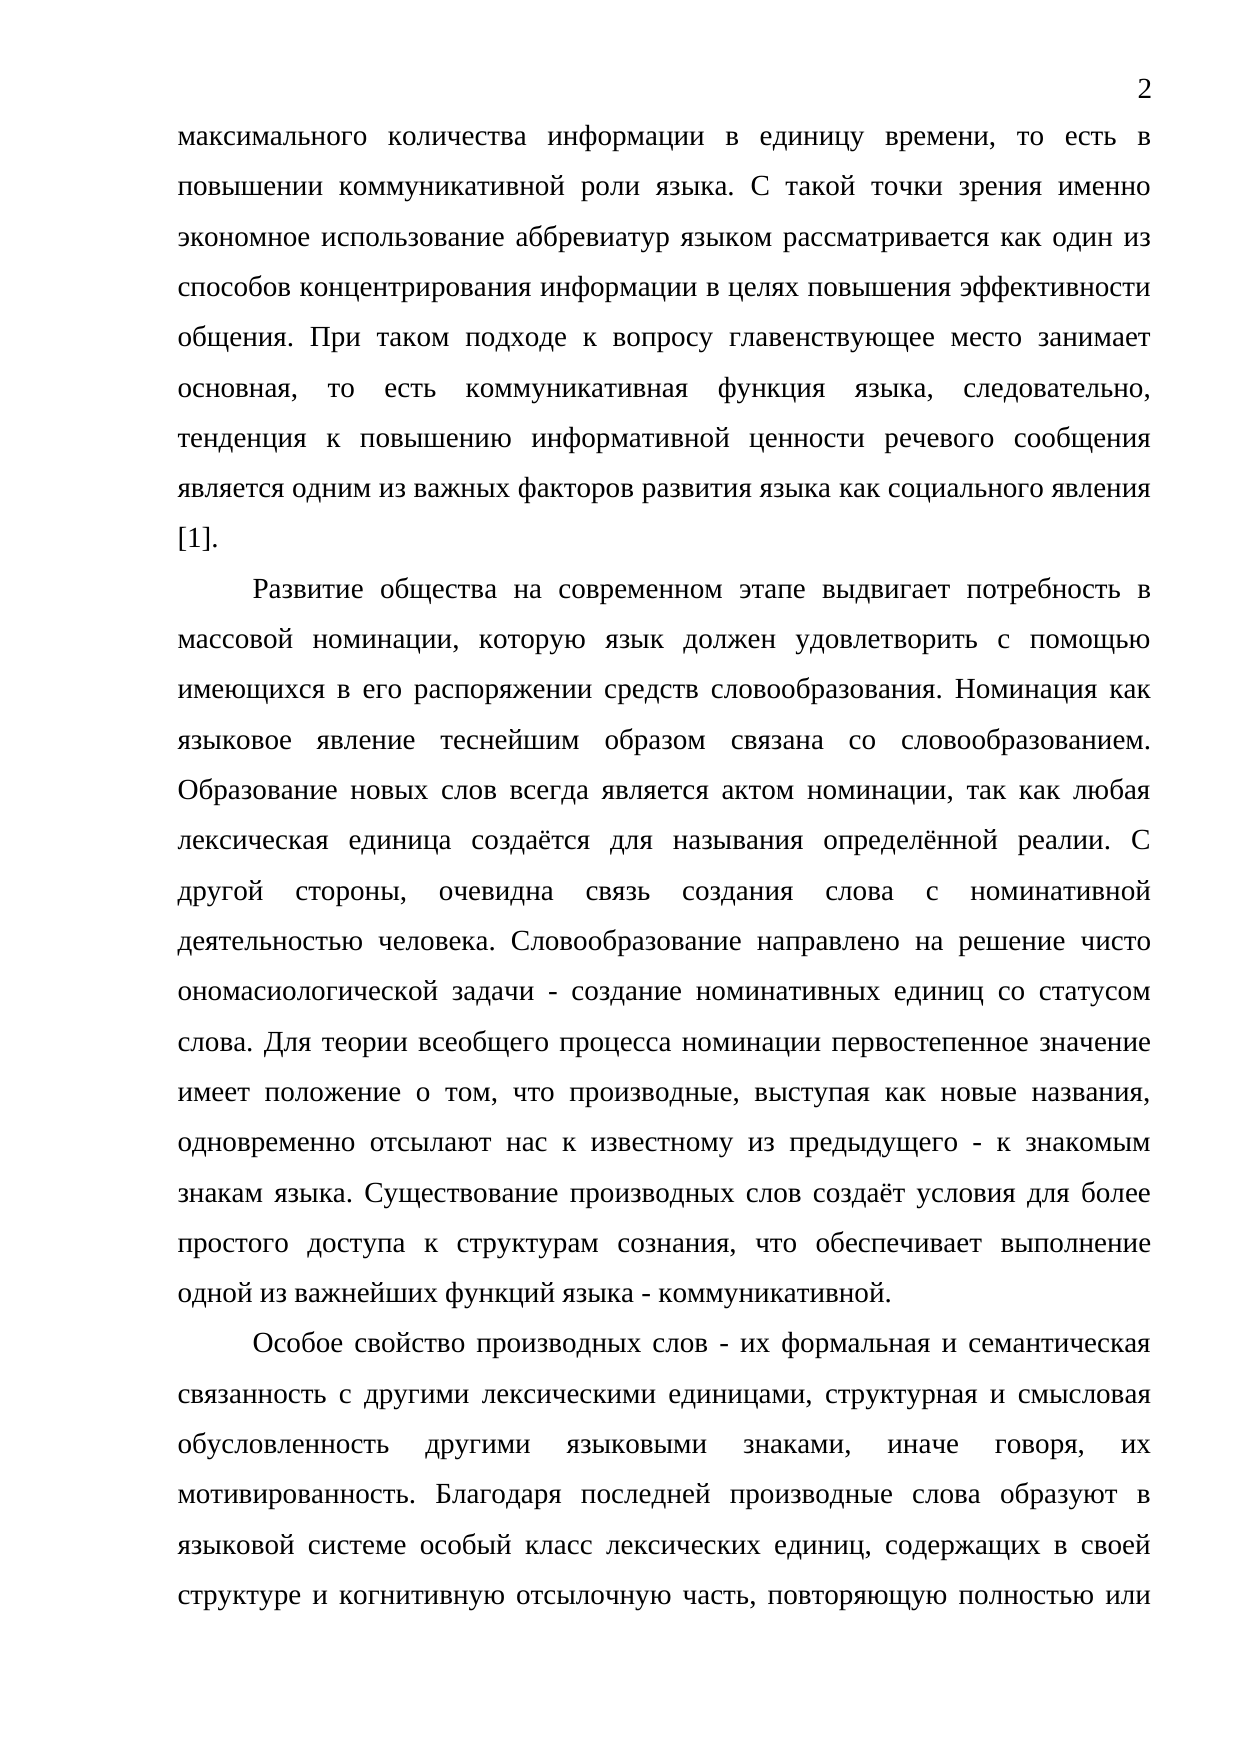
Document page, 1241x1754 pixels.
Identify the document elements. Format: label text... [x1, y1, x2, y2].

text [177, 1326, 1152, 1611]
text Развитие общества на современном этапе выдвигает потребность в массовой номинации, которую язык должен удовлетворить с помощью имеющихся в его распоряжении средств словообразования. Номинация как языковое явление теснейшим образом связана со словообразованием. Образование новых слов всегда является актом номинации, так как любая лексическая единица создаётся для называния определённой реалии. С другой стороны, очевидна связь создания слова с номинативной деятельностью человека. Словообразование направлено на решение чисто ономасиологической задачи - создание номинативных единиц со статусом слова. Для теории всеобщего процесса номинации первостепенное значение имеет положение о том, что производные, выступая как новые названия, одновременно отсылают нас к известному из предыдущего - к знакомым знакам языка. Существование производных слов создаёт условия для более простого доступа к структурам сознания, что обеспечивает выполнение одной из важнейших функций языка - коммуникативной. [177, 571, 1152, 1309]
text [177, 118, 1152, 554]
